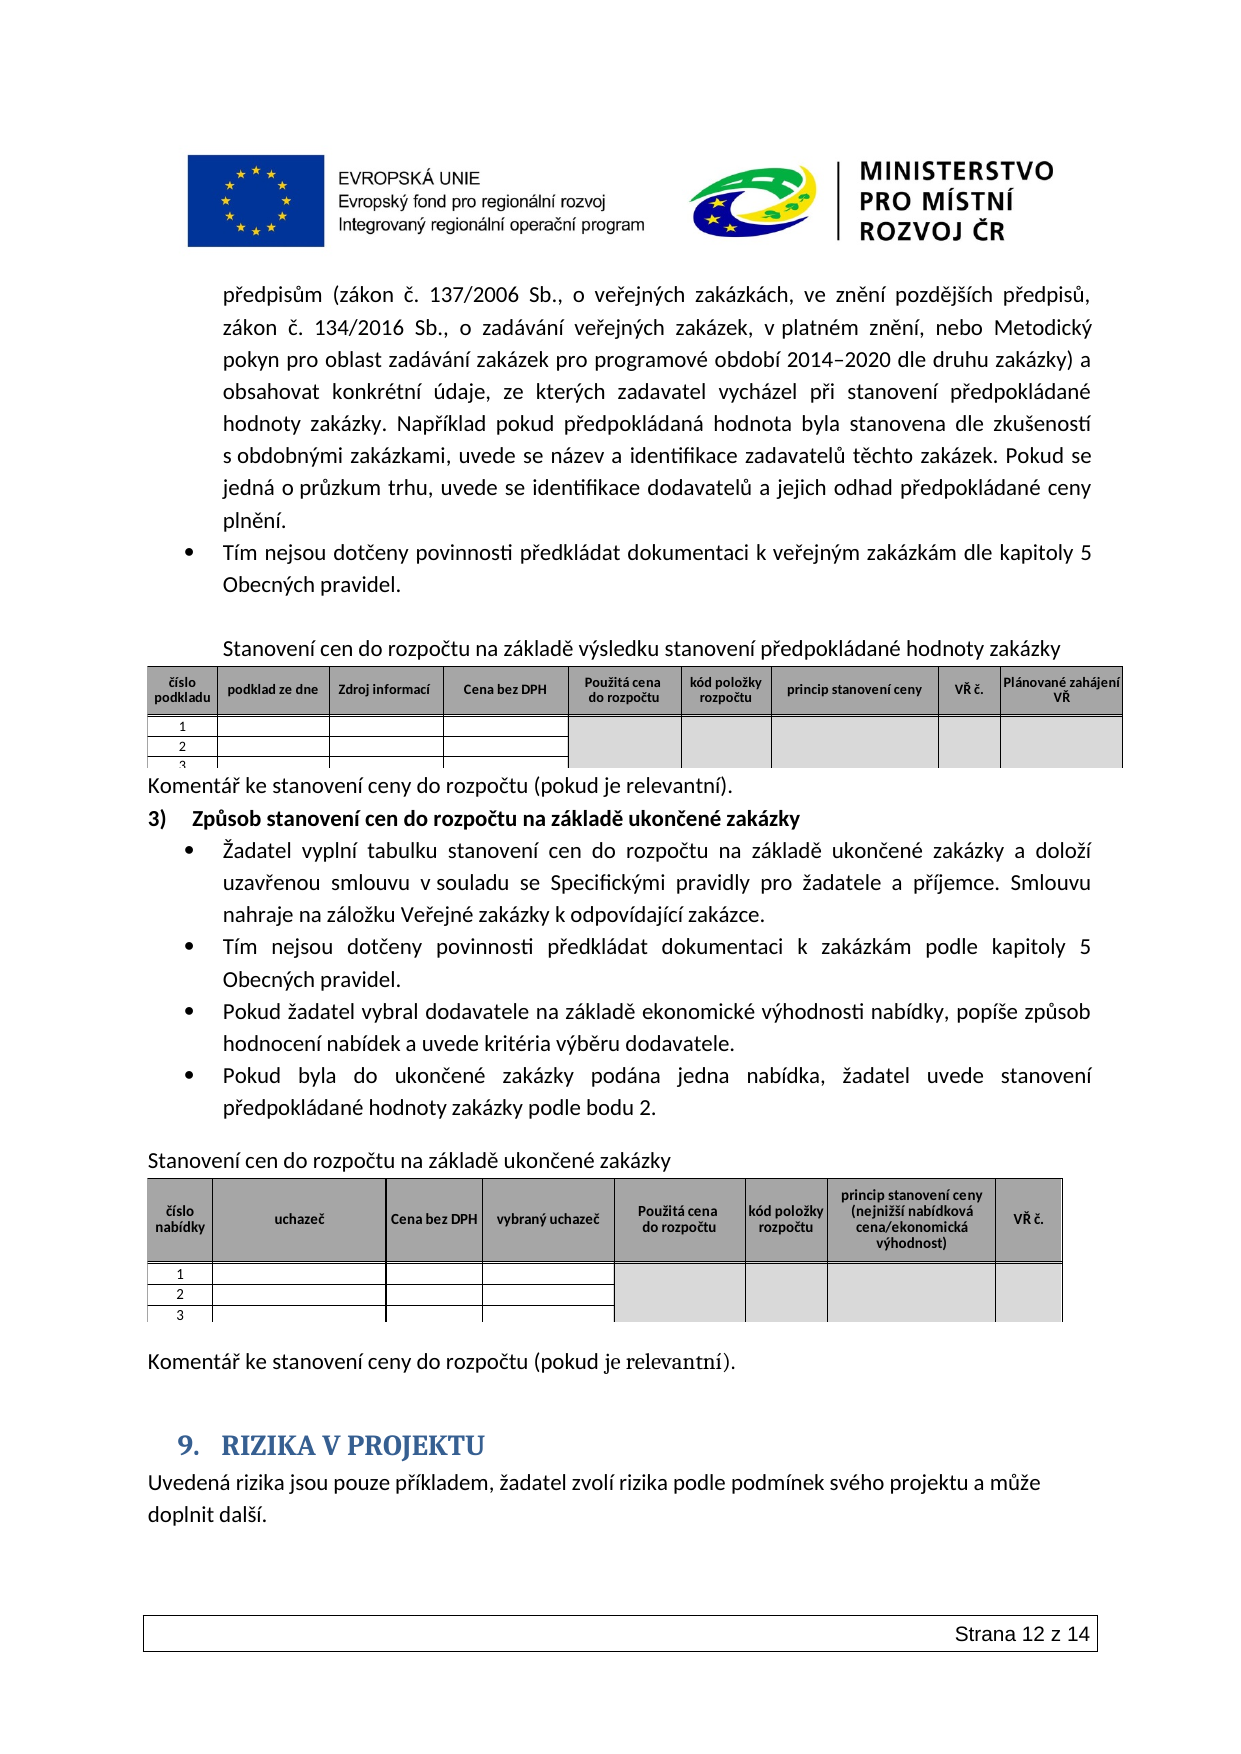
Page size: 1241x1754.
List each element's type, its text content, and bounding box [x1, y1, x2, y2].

text Komentář ke stanovení ceny do rozpočtu (pokud je relevantní). [148, 1347, 1093, 1375]
text Stanovení cen do rozpočtu na základě ukončené zakázky [148, 1146, 1093, 1322]
list Tím nejsou dotčeny povinnosti předkládat dokumentaci k zakázkám podle kapitoly 5 Obecných pravidel. [185, 932, 1093, 993]
picture [157, 123, 1083, 277]
list Komentář ke stanovení ceny do rozpočtu (pokud je relevantní). [148, 772, 1093, 799]
list Žadatel vyplní tabulku stanovení cen do rozpočtu na základě ukončené zakázky a doloží uzavřenou smlouvu v souladu se Specifickými pravidly pro žadatele a příjemce. Smlouvu nahraje na záložku Veřejné zakázky k odpovídající zakázce. [185, 836, 1093, 928]
list Pokud žadatel vybral dodavatele na základě ekonomické výhodnosti nabídky, popíše způsob hodnocení nabídek a uvede kritéria výběru dodavatele. [185, 997, 1093, 1057]
text Uvedená rizika jsou pouze příkladem, žadatel zvolí rizika podle podmínek svého projektu a může doplnit další. [148, 1468, 1093, 1528]
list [185, 148, 1093, 534]
list Způsob stanovení cen do rozpočtu na základě ukončené zakázky [148, 804, 1093, 832]
list Tím nejsou dotčeny povinnosti předkládat dokumentaci k veřejným zakázkám dle kapitoly 5 Obecných pravidel. [185, 538, 1093, 598]
list Stanovení cen do rozpočtu na základě výsledku stanovení předpokládané hodnoty zakázky [223, 634, 1093, 662]
subtitle rizikA V PROJEKTU [177, 1429, 1093, 1463]
list Pokud byla do ukončené zakázky podána jedna nabídka, žadatel uvede stanovení předpokládané hodnoty zakázky podle bodu 2. [185, 1061, 1093, 1121]
